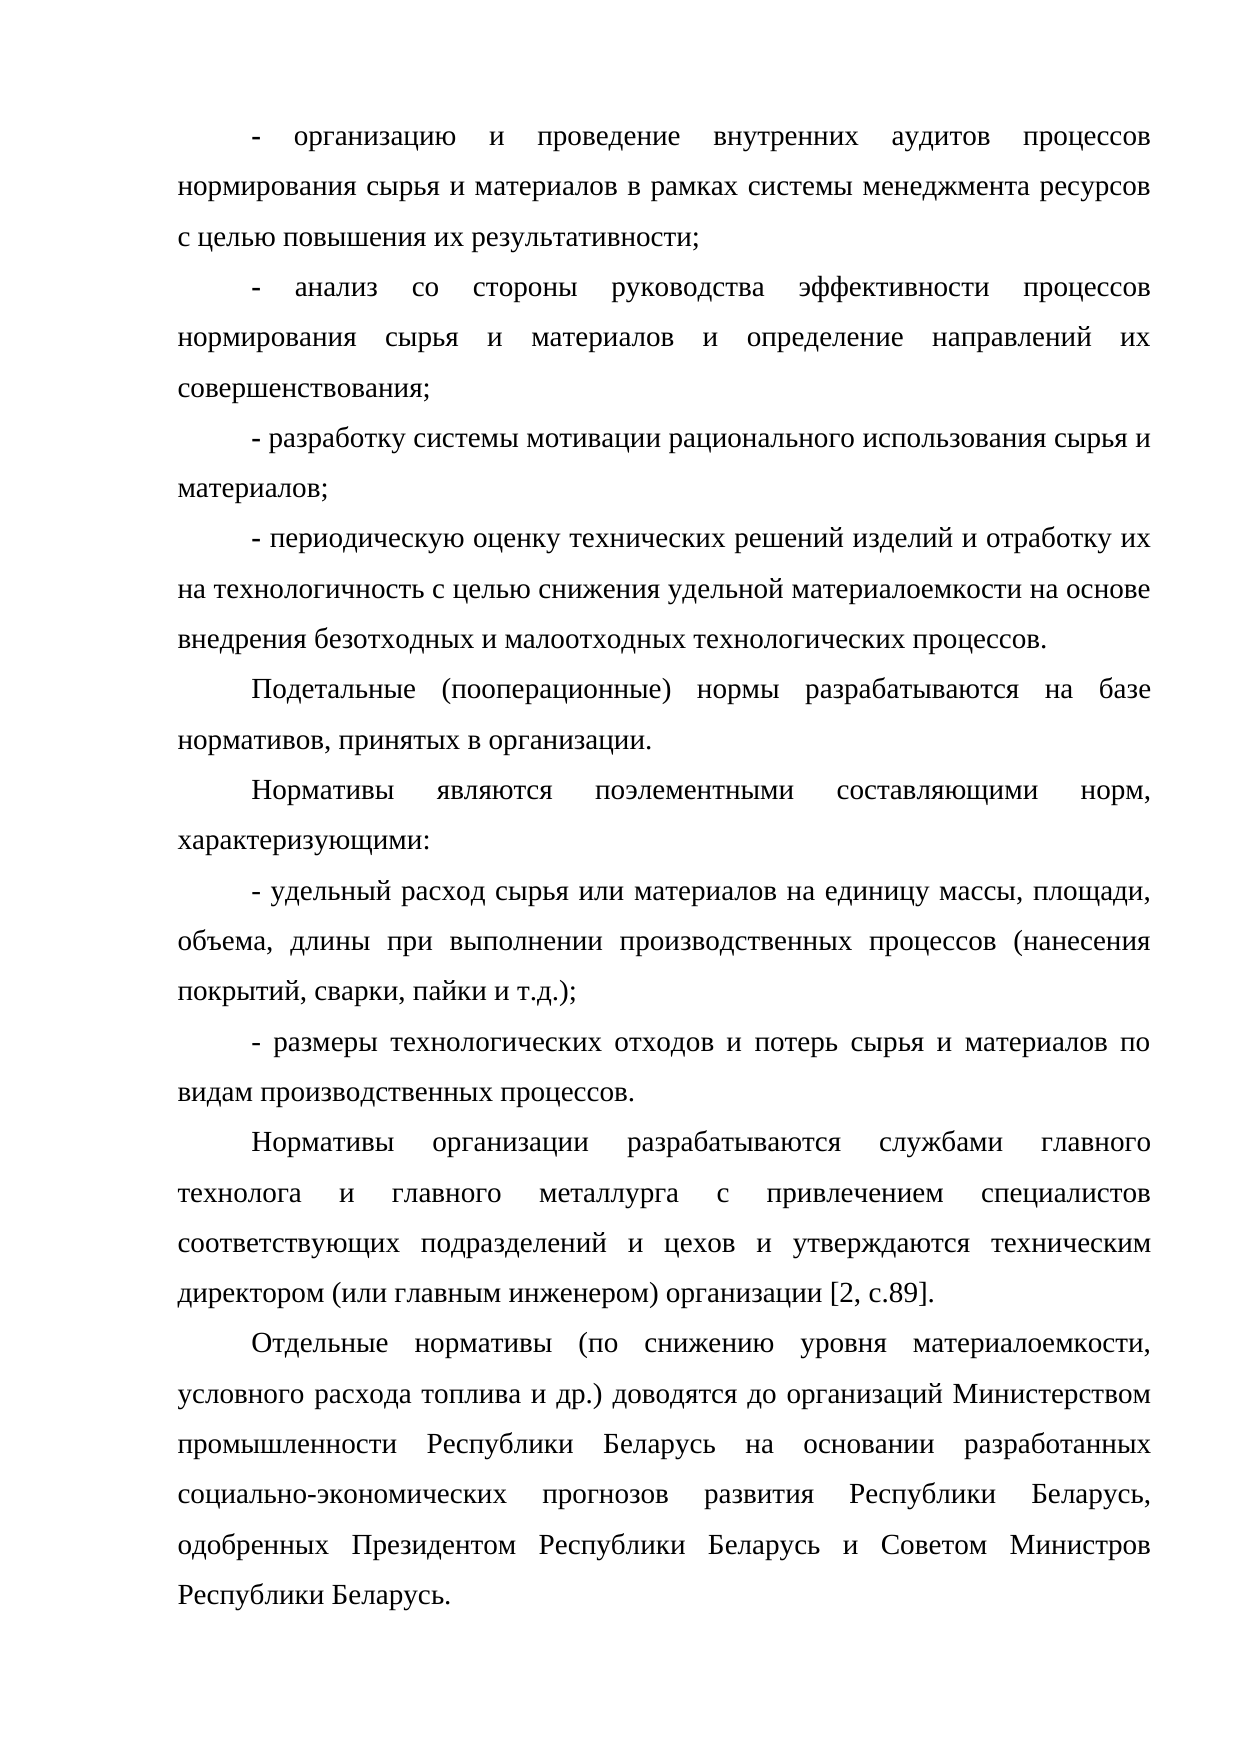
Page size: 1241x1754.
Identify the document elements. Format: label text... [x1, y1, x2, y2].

text - разработку системы мотивации рационального использования сырья и материалов; [177, 420, 1152, 504]
text Отдельные нормативы (по снижению уровня материалоемкости, условного расхода топлива и др.) доводятся до организаций Министерством промышленности Республики Беларусь на основании разработанных социально-экономических прогнозов развития Республики Беларусь, одобренных Президентом Республики Беларусь и Советом Министров Республики Беларусь. [177, 1326, 1152, 1611]
text - удельный расход сырья или материалов на единицу массы, площади, объема, длины при выполнении производственных процессов (нанесения покрытий, сварки, пайки и т.д.); [177, 873, 1152, 1007]
text - организацию и проведение внутренних аудитов процессов нормирования сырья и материалов в рамках системы менеджмента ресурсов с целью повышения их результативности; [177, 118, 1152, 252]
text Нормативы являются поэлементными составляющими норм, характеризующими: [177, 772, 1152, 856]
text Подетальные (пооперационные) нормы разрабатываются на базе нормативов, принятых в организации. [177, 672, 1152, 755]
text Нормативы организации разрабатываются службами главного технолога и главного металлурга с привлечением специалистов соответствующих подразделений и цехов и утверждаются техническим директором (или главным инженером) организации [2, с.89]. [177, 1124, 1152, 1309]
text - анализ со стороны руководства эффективности процессов нормирования сырья и материалов и определение направлений их совершенствования; [177, 269, 1152, 403]
text - размеры технологических отходов и потерь сырья и материалов по видам производственных процессов. [177, 1024, 1152, 1108]
text - периодическую оценку технических решений изделий и отработку их на технологичность с целью снижения удельной материалоемкости на основе внедрения безотходных и малоотходных технологических процессов. [177, 521, 1152, 655]
